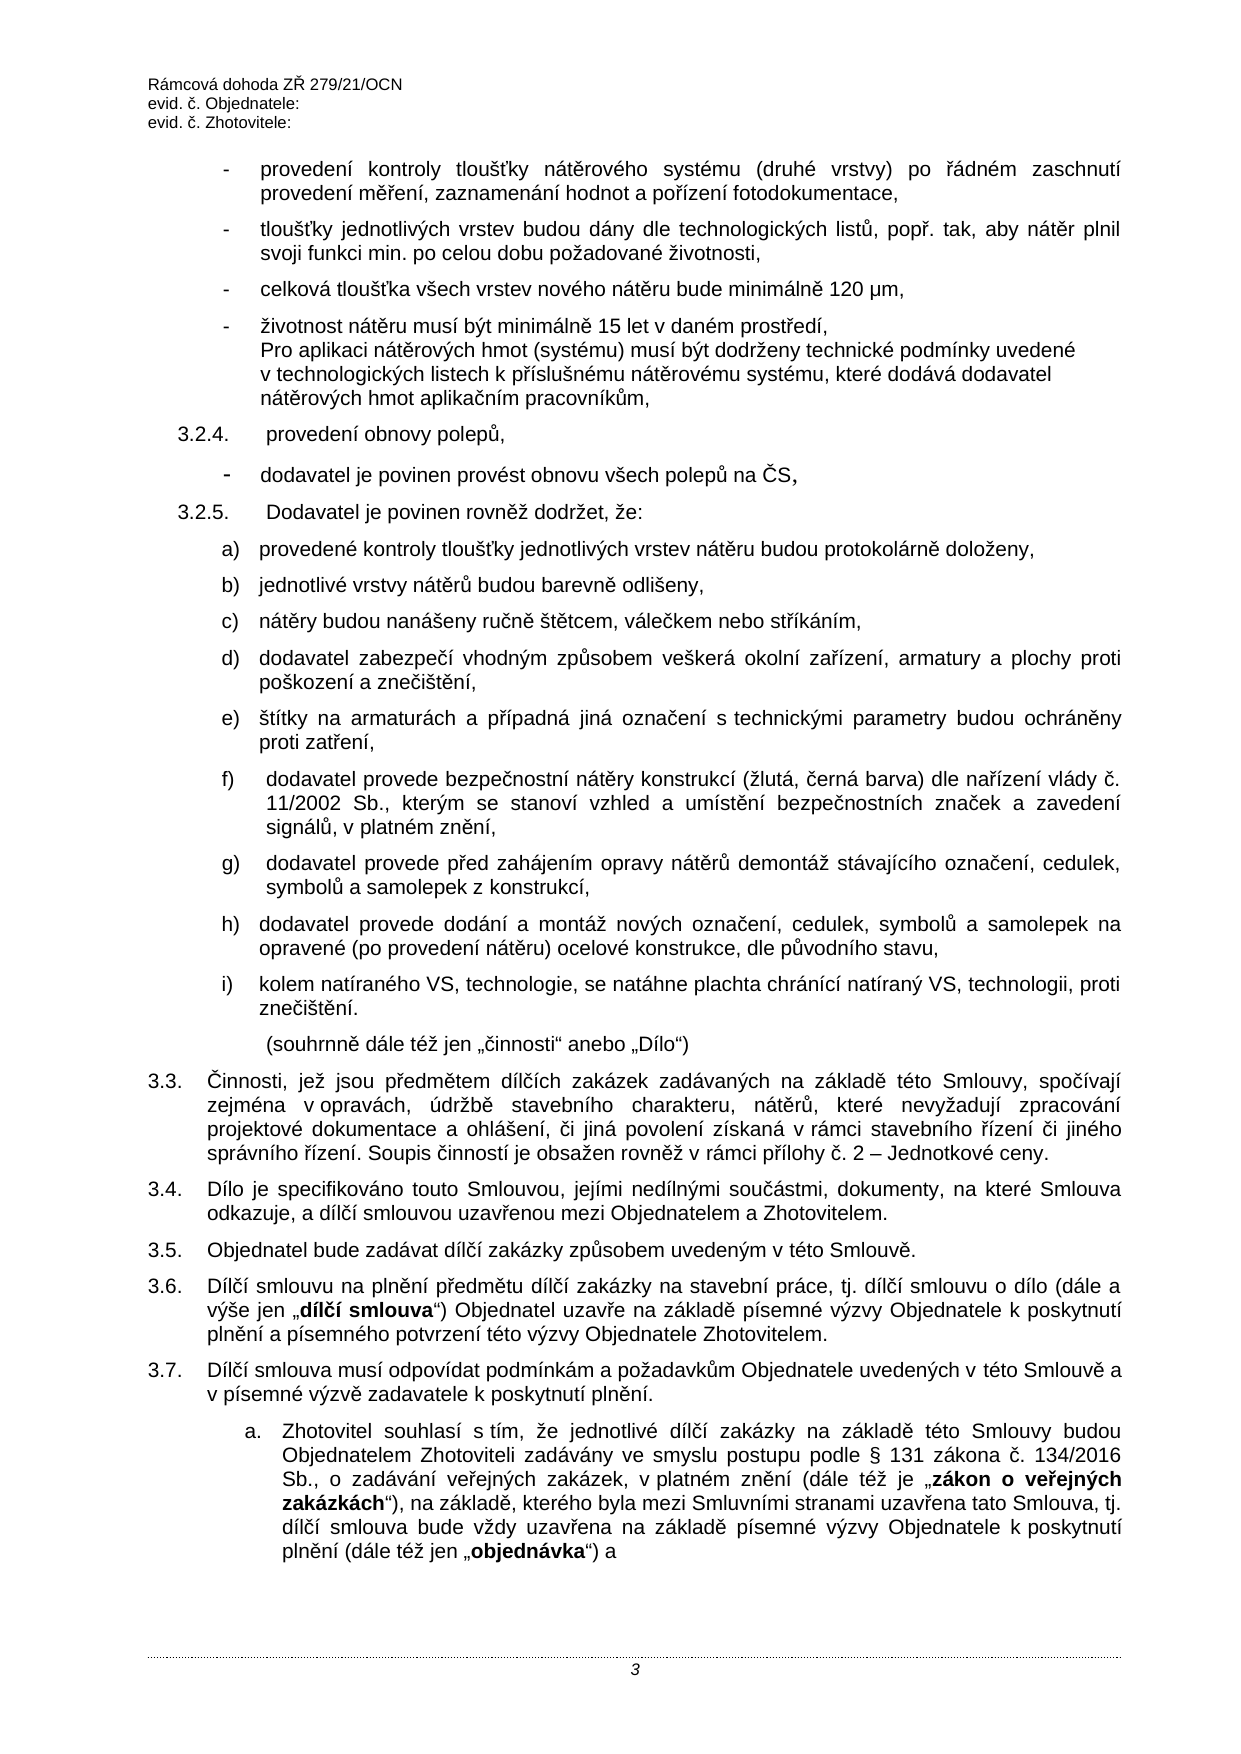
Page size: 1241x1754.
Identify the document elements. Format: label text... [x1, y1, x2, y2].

list tloušťky jednotlivých vrstev budou dány dle technologických listů, popř. tak, aby nátěr plnil svoji funkci min. po celou dobu požadované životnosti, [223, 217, 1122, 265]
list dodavatel zabezpečí vhodným způsobem veškerá okolní zařízení, armatury a plochy proti poškození a znečištění, [221, 646, 1122, 694]
list dodavatel provede dodání a montáž nových označení, cedulek, symbolů a samolepek na opravené (po provedení nátěru) ocelové konstrukce, dle původního stavu, [221, 911, 1122, 959]
list nátěry budou nanášeny ručně štětcem, válečkem nebo stříkáním, [221, 609, 1122, 633]
list provedené kontroly tloušťky jednotlivých vrstev nátěru budou protokolárně doloženy, [221, 536, 1122, 560]
text Dílčí smlouva musí odpovídat podmínkám a požadavkům Objednatele uvedených v této Smlouvě a v písemné výzvě zadavatele k poskytnutí plnění. [148, 1358, 1122, 1406]
list provedení kontroly tloušťky nátěrového systému (druhé vrstvy) po řádném zaschnutí provedení měření, zaznamenání hodnot a pořízení fotodokumentace, [223, 156, 1122, 204]
text provedení obnovy polepů, [177, 422, 1122, 446]
list celková tloušťka všech vrstev nového nátěru bude minimálně 120 μm, [223, 277, 1122, 301]
list jednotlivé vrstvy nátěrů budou barevně odlišeny, [221, 573, 1122, 597]
list dodavatel provede před zahájením opravy nátěrů demontáž stávajícího označení, cedulek, symbolů a samolepek z konstrukcí, [222, 851, 1122, 899]
list Zhotovitel souhlasí s tím, že jednotlivé dílčí zakázky na základě této Smlouvy budou Objednatelem Zhotoviteli zadávány ve smyslu postupu podle § 131 zákona č. 134/2016 Sb., o zadávání veřejných zakázek, v platném znění (dále též je „zákon o veřejných zakázkách“), na základě, kterého byla mezi Smluvními stranami uzavřena tato Smlouva, tj. dílčí smlouva bude vždy uzavřena na základě písemné výzvy Objednatele k poskytnutí plnění (dále též jen „objednávka“) a [244, 1419, 1122, 1562]
list štítky na armaturách a případná jiná označení s technickými parametry budou ochráněny proti zatření, [221, 706, 1122, 754]
list kolem natíraného VS, technologie, se natáhne plachta chránící natíraný VS, technologii, proti znečištění. [221, 972, 1122, 1020]
list Pro aplikaci nátěrových hmot (systému) musí být dodrženy technické podmínky uvedené v technologických listech k příslušnému nátěrovému systému, které dodává dodavatel nátěrových hmot aplikačním pracovníkům, [260, 338, 1122, 409]
text Objednatel bude zadávat dílčí zakázky způsobem uvedeným v této Smlouvě. [148, 1237, 1122, 1261]
list životnost nátěru musí být minimálně 15 let v daném prostředí, [223, 314, 1122, 338]
text Dílo je specifikováno touto Smlouvou, jejími nedílnými součástmi, dokumenty, na které Smlouva odkazuje, a dílčí smlouvou uzavřenou mezi Objednatelem a Zhotovitelem. [148, 1177, 1122, 1225]
text Dílčí smlouvu na plnění předmětu dílčí zakázky na stavební práce, tj. dílčí smlouvu o dílo (dále a výše jen „dílčí smlouva“) Objednatel uzavře na základě písemné výzvy Objednatele k poskytnutí plnění a písemného potvrzení této výzvy Objednatele Zhotovitelem. [148, 1274, 1122, 1346]
text Činnosti, jež jsou předmětem dílčích zakázek zadávaných na základě této Smlouvy, spočívají zejména v opravách, údržbě stavebního charakteru, nátěrů, které nevyžadují zpracování projektové dokumentace a ohlášení, či jiná povolení získaná v rámci stavebního řízení či jiného správního řízení. Soupis činností je obsažen rovněž v rámci přílohy č. 2 – Jednotkové ceny. [148, 1069, 1122, 1164]
list (souhrnně dále též jen „činnosti“ anebo „Dílo“) [266, 1032, 1122, 1056]
list dodavatel provede bezpečnostní nátěry konstrukcí (žlutá, černá barva) dle nařízení vlády č. 11/2002 Sb., kterým se stanoví vzhled a umístění bezpečnostních značek a zavedení signálů, v platném znění, [222, 767, 1122, 838]
text Dodavatel je povinen rovněž dodržet, že: [177, 500, 1122, 524]
list dodavatel je povinen provést obnovu všech polepů na ČS, [223, 458, 1122, 487]
